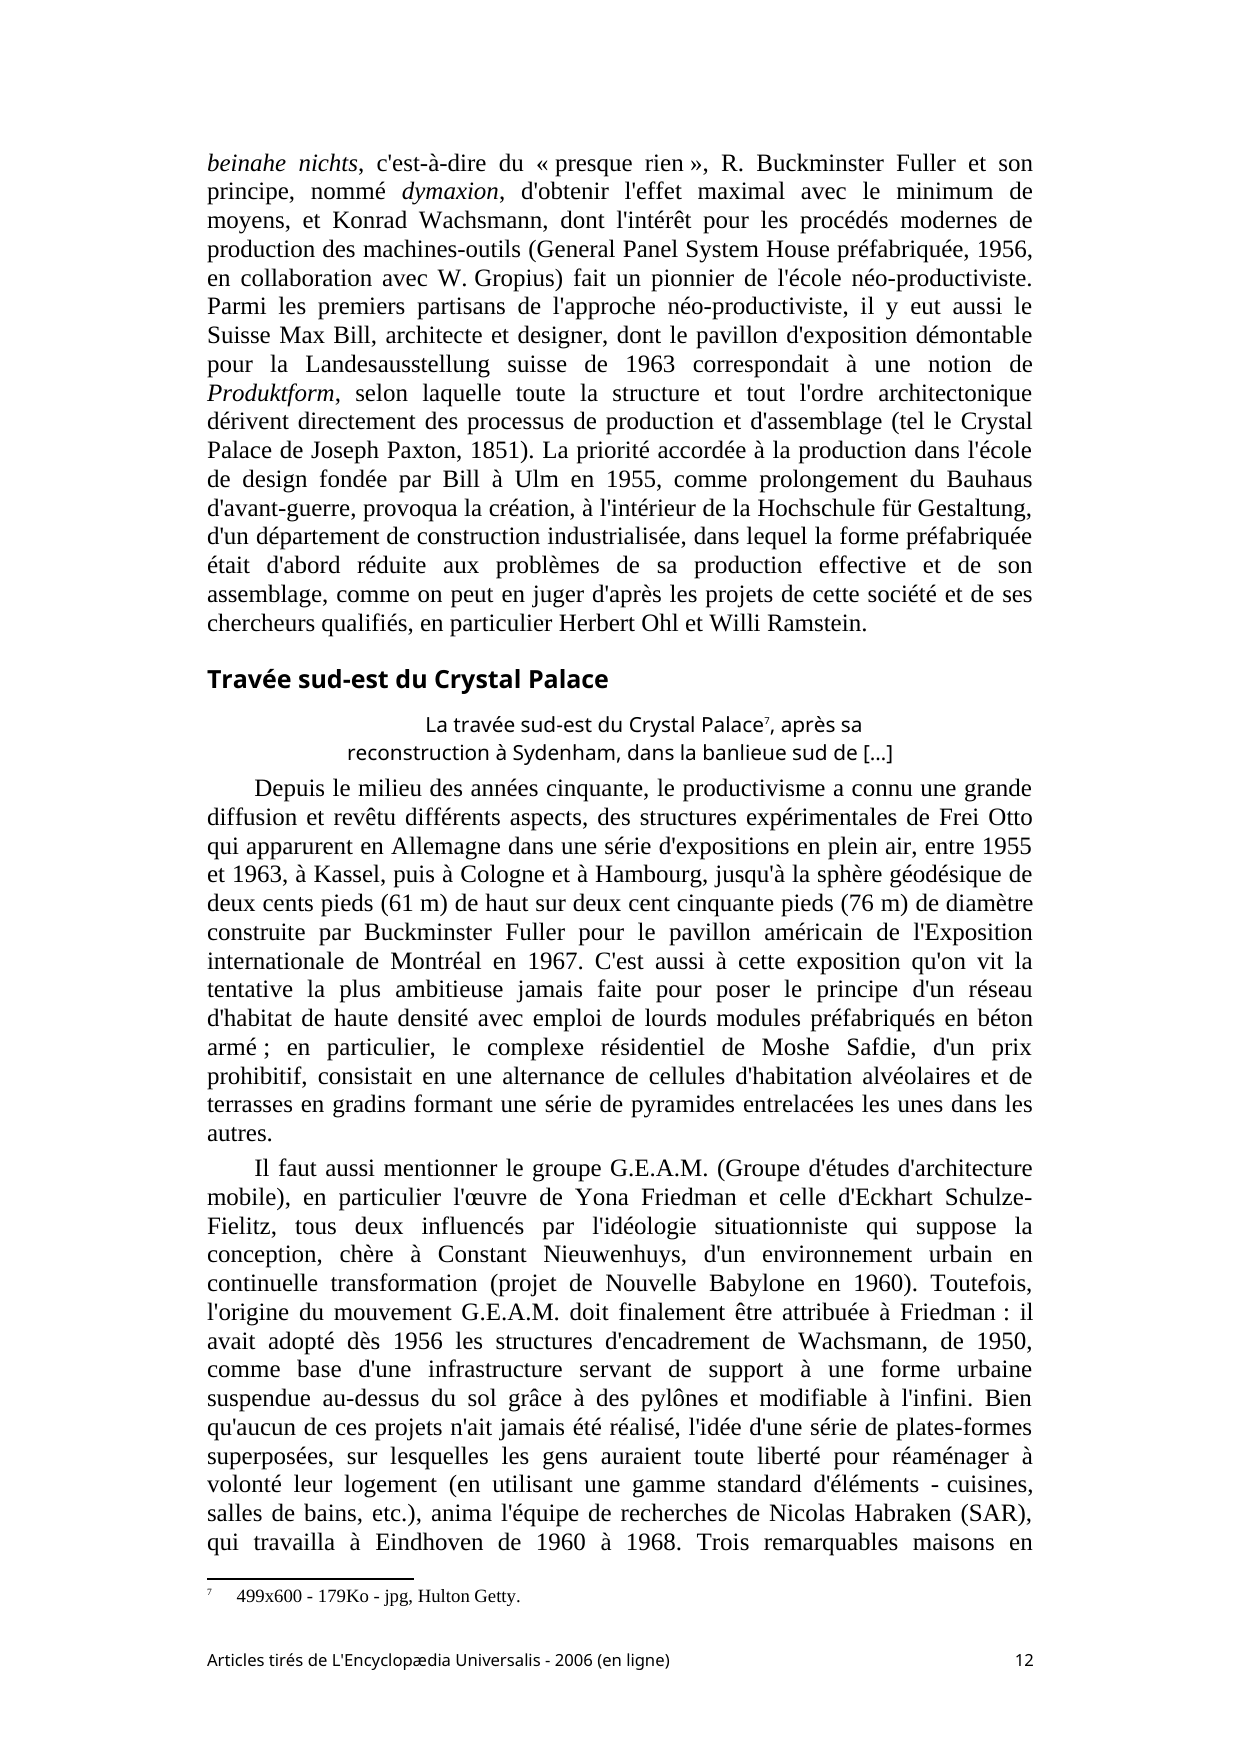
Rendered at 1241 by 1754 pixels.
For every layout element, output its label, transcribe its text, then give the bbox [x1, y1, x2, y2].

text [207, 148, 1033, 636]
subtitle Travée sud-est du Crystal Palace [207, 661, 856, 696]
text Depuis le milieu des années cinquante, le productivisme a connu une grande diffusion et revêtu différents aspects, des structures expérimentales de Frei Otto qui apparurent en Allemagne dans une série d'expositions en plein air, entre 1955 et 1963, à Kassel, puis à Cologne et à Hambourg, jusqu'à la sphère géodésique de deux cents pieds (61 m) de haut sur deux cent cinquante pieds (76 m) de diamètre construite par Buckminster Fuller pour le pavillon américain de l'Exposition internationale de Montréal en 1967. C'est aussi à cette exposition qu'on vit la tentative la plus ambitieuse jamais faite pour poser le principe d'un réseau d'habitat de haute densité avec emploi de lourds modules préfabriqués en béton armé ; en particulier, le complexe résidentiel de Moshe Safdie, d'un prix prohibitif, consistait en une alternance de cellules d'habitation alvéolaires et de terrasses en gradins formant une série de pyramides entrelacées les unes dans les autres. [207, 773, 1033, 1147]
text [207, 1153, 1033, 1556]
text La travée sud-est du Crystal Palace, après sa reconstruction à Sydenham, dans la banlieue sud de […] [325, 710, 915, 767]
